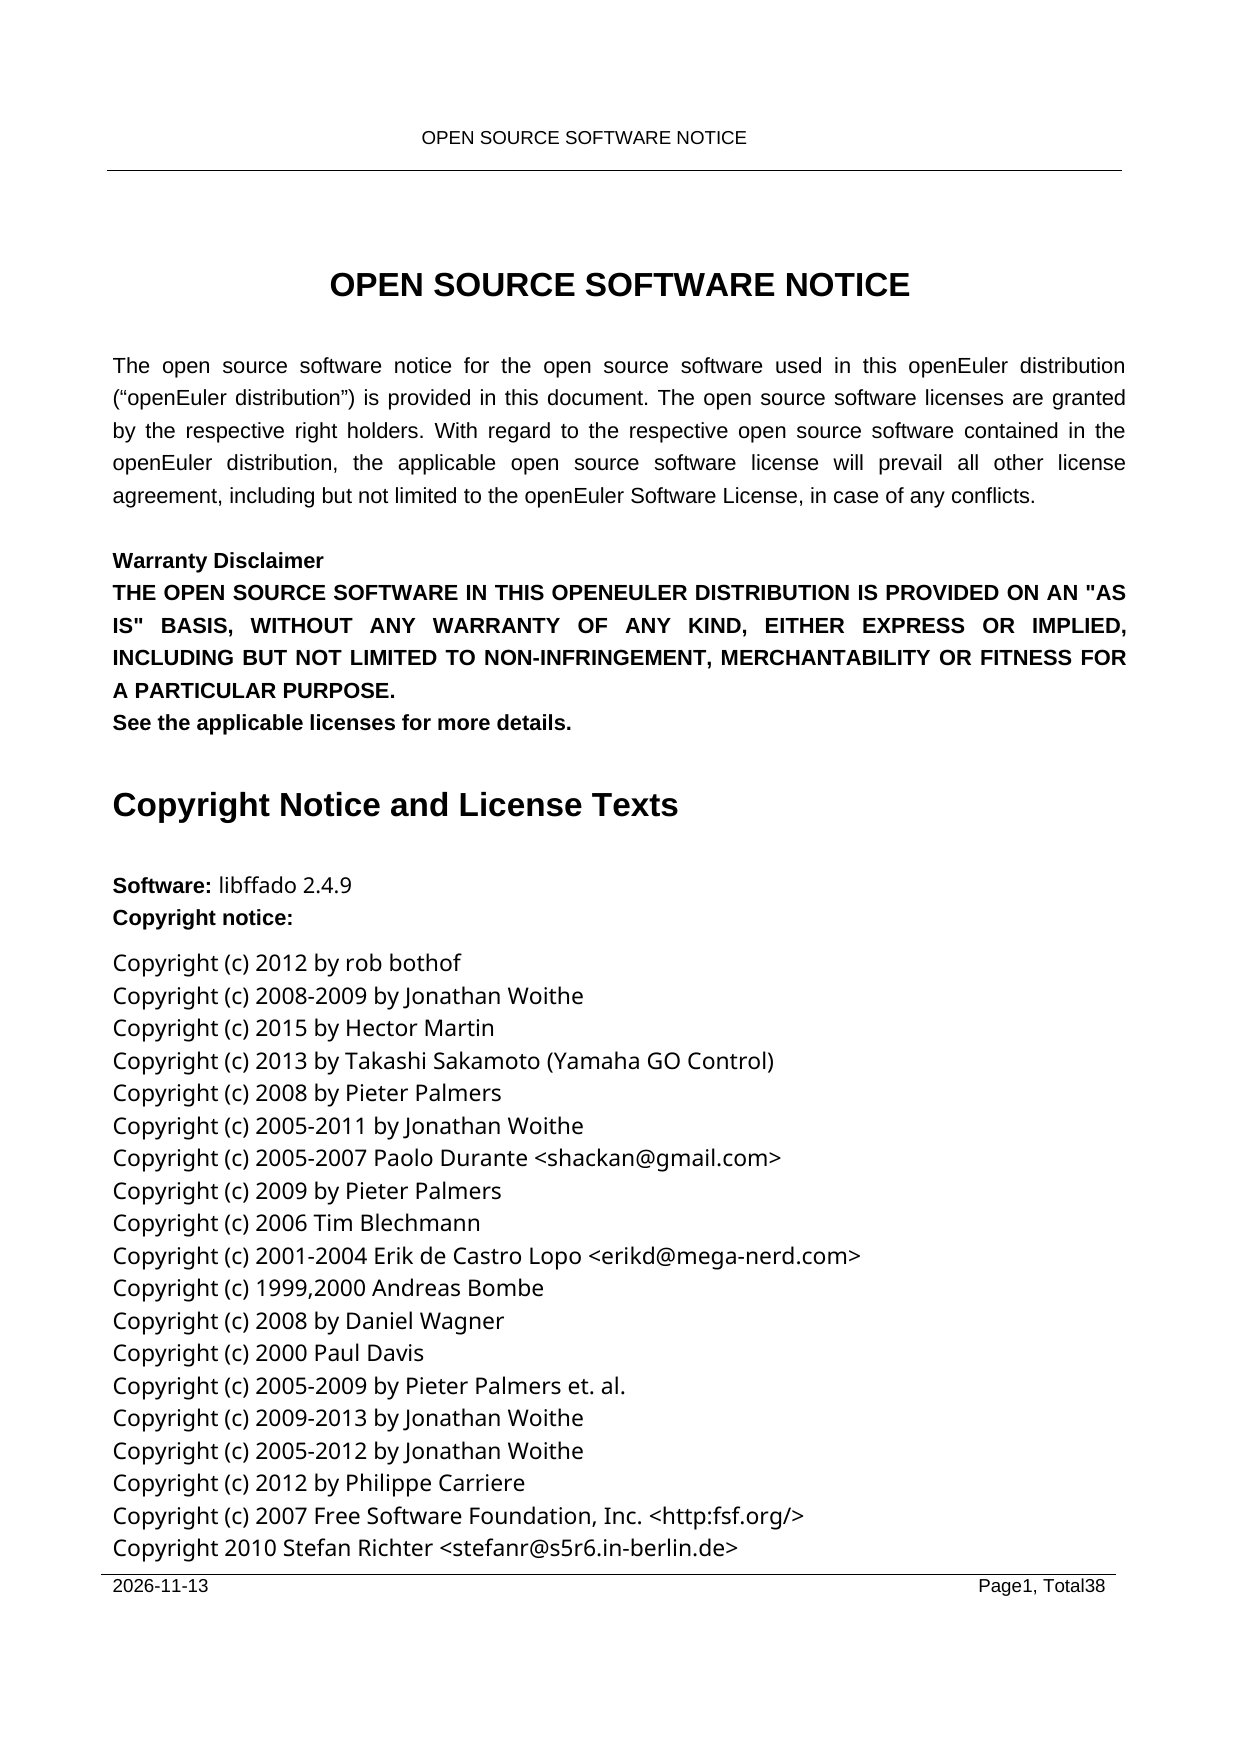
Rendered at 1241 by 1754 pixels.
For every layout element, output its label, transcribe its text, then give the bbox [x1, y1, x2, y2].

text THE OPEN SOURCE SOFTWARE IN THIS OPENEULER DISTRIBUTION IS PROVIDED ON AN "AS IS" BASIS, WITHOUT ANY WARRANTY OF ANY KIND, EITHER EXPRESS OR IMPLIED, INCLUDING BUT NOT LIMITED TO NON-INFRINGEMENT, MERCHANTABILITY OR FITNESS FOR A PARTICULAR PURPOSE. See the applicable licenses for more details. [112, 576, 1128, 739]
text The open source software notice for the open source software used in this openEuler distribution (“openEuler distribution”) is provided in this document. The open source software licenses are granted by the respective right holders. With regard to the respective open source software contained in the openEuler distribution, the applicable open source software license will prevail all other license agreement, including but not limited to the openEuler Software License, in case of any conflicts. [112, 349, 1128, 511]
text Copyright notice: [112, 901, 1128, 934]
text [112, 947, 1128, 1564]
title Software: libffado 2.4.9 [112, 869, 1128, 901]
text Copyright Notice and License Texts [112, 771, 1128, 836]
text Warranty Disclaimer [112, 544, 1128, 576]
text OPEN SOURCE SOFTWARE NOTICE [112, 251, 1128, 316]
